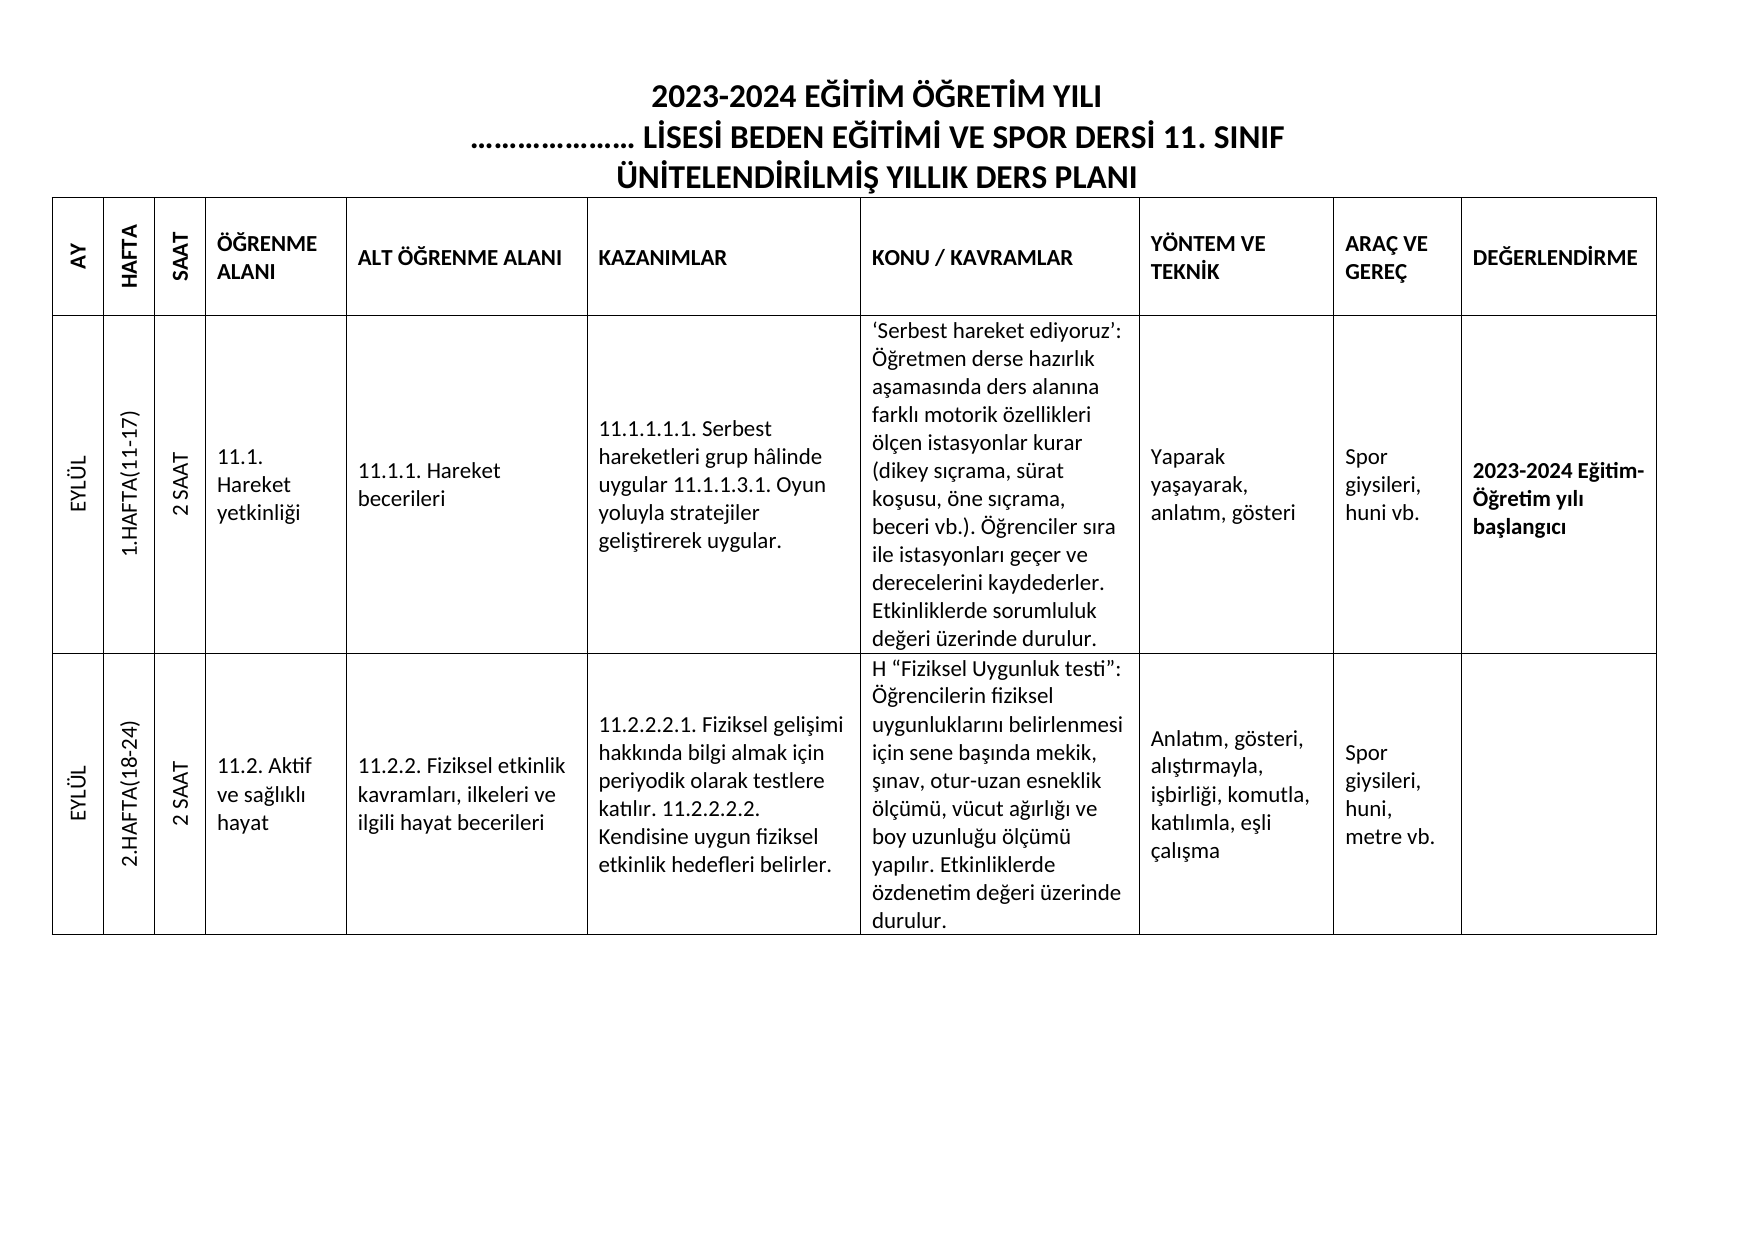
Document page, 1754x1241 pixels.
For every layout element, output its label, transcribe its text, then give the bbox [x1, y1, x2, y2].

table_header YÖNTEM VE TEKNİK [1140, 198, 1333, 315]
table_cell [1462, 654, 1656, 934]
table_cell 11.1.1. Hareket becerileri [347, 316, 587, 653]
table_cell 2.HAFTA(18-24) [104, 654, 154, 934]
table_header ARAÇ VE GEREÇ [1334, 198, 1461, 315]
table_cell EYLÜL [53, 316, 103, 653]
table_header DEĞERLENDİRME [1462, 198, 1656, 315]
table_cell Spor giysileri, huni vb. [1334, 316, 1461, 653]
table_cell 11.2.2. Fiziksel etkinlik kavramları, ilkeleri ve ilgili hayat becerileri [347, 654, 587, 934]
table_header AY [53, 198, 103, 315]
table_cell 11.1. Hareket yetkinliği [206, 316, 346, 653]
table_header KAZANIMLAR [588, 198, 860, 315]
table_cell 11.2.2.2.1. Fiziksel gelişimi hakkında bilgi almak için periyodik olarak testlere katılır. 11.2.2.2.2. Kendisine uygun fiziksel etkinlik hedefleri belirler. [588, 654, 860, 934]
table_cell 11.1.1.1.1. Serbest hareketleri grup hâlinde uygular 11.1.1.3.1. Oyun yoluyla stratejiler geliştirerek uygular. [588, 316, 860, 653]
table_cell Yaparak yaşayarak, anlatım, gösteri [1140, 316, 1333, 653]
text ÜNİTELENDİRİLMİŞ YILLIK DERS PLANI [75, 156, 1679, 197]
table_cell EYLÜL [53, 654, 103, 934]
table_header SAAT [155, 198, 205, 315]
table_header KONU / KAVRAMLAR [861, 198, 1139, 315]
table_cell Spor giysileri, huni, metre vb. [1334, 654, 1461, 934]
table_header HAFTA [104, 198, 154, 315]
text 2023-2024 EĞİTİM ÖĞRETİM YILI [75, 75, 1679, 116]
table_cell 11.2. Aktif ve sağlıklı hayat [206, 654, 346, 934]
table_header ALT ÖĞRENME ALANI [347, 198, 587, 315]
table_cell 2023-2024 Eğitim-Öğretim yılı başlangıcı [1462, 316, 1656, 653]
table_cell 1.HAFTA(11-17) [104, 316, 154, 653]
table_cell 2 SAAT [155, 654, 205, 934]
table_cell ‘Serbest hareket ediyoruz’: Öğretmen derse hazırlık aşamasında ders alanına farklı motorik özellikleri ölçen istasyonlar kurar (dikey sıçrama, sürat koşusu, öne sıçrama, beceri vb.). Öğrenciler sıra ile istasyonları geçer ve derecelerini kaydederler. Etkinliklerde sorumluluk değeri üzerinde durulur. [861, 316, 1139, 653]
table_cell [1140, 654, 1333, 934]
table_cell 2 SAAT [155, 316, 205, 653]
table_cell H “Fiziksel Uygunluk testi”: Öğrencilerin fiziksel uygunluklarını belirlenmesi için sene başında mekik, şınav, otur-uzan esneklik ölçümü, vücut ağırlığı ve boy uzunluğu ölçümü yapılır. Etkinliklerde özdenetim değeri üzerinde durulur. [861, 654, 1139, 934]
table_header ÖĞRENME ALANI [206, 198, 346, 315]
text ………………… LİSESİ BEDEN EĞİTİMİ VE SPOR DERSİ 11. SINIF [75, 116, 1679, 156]
